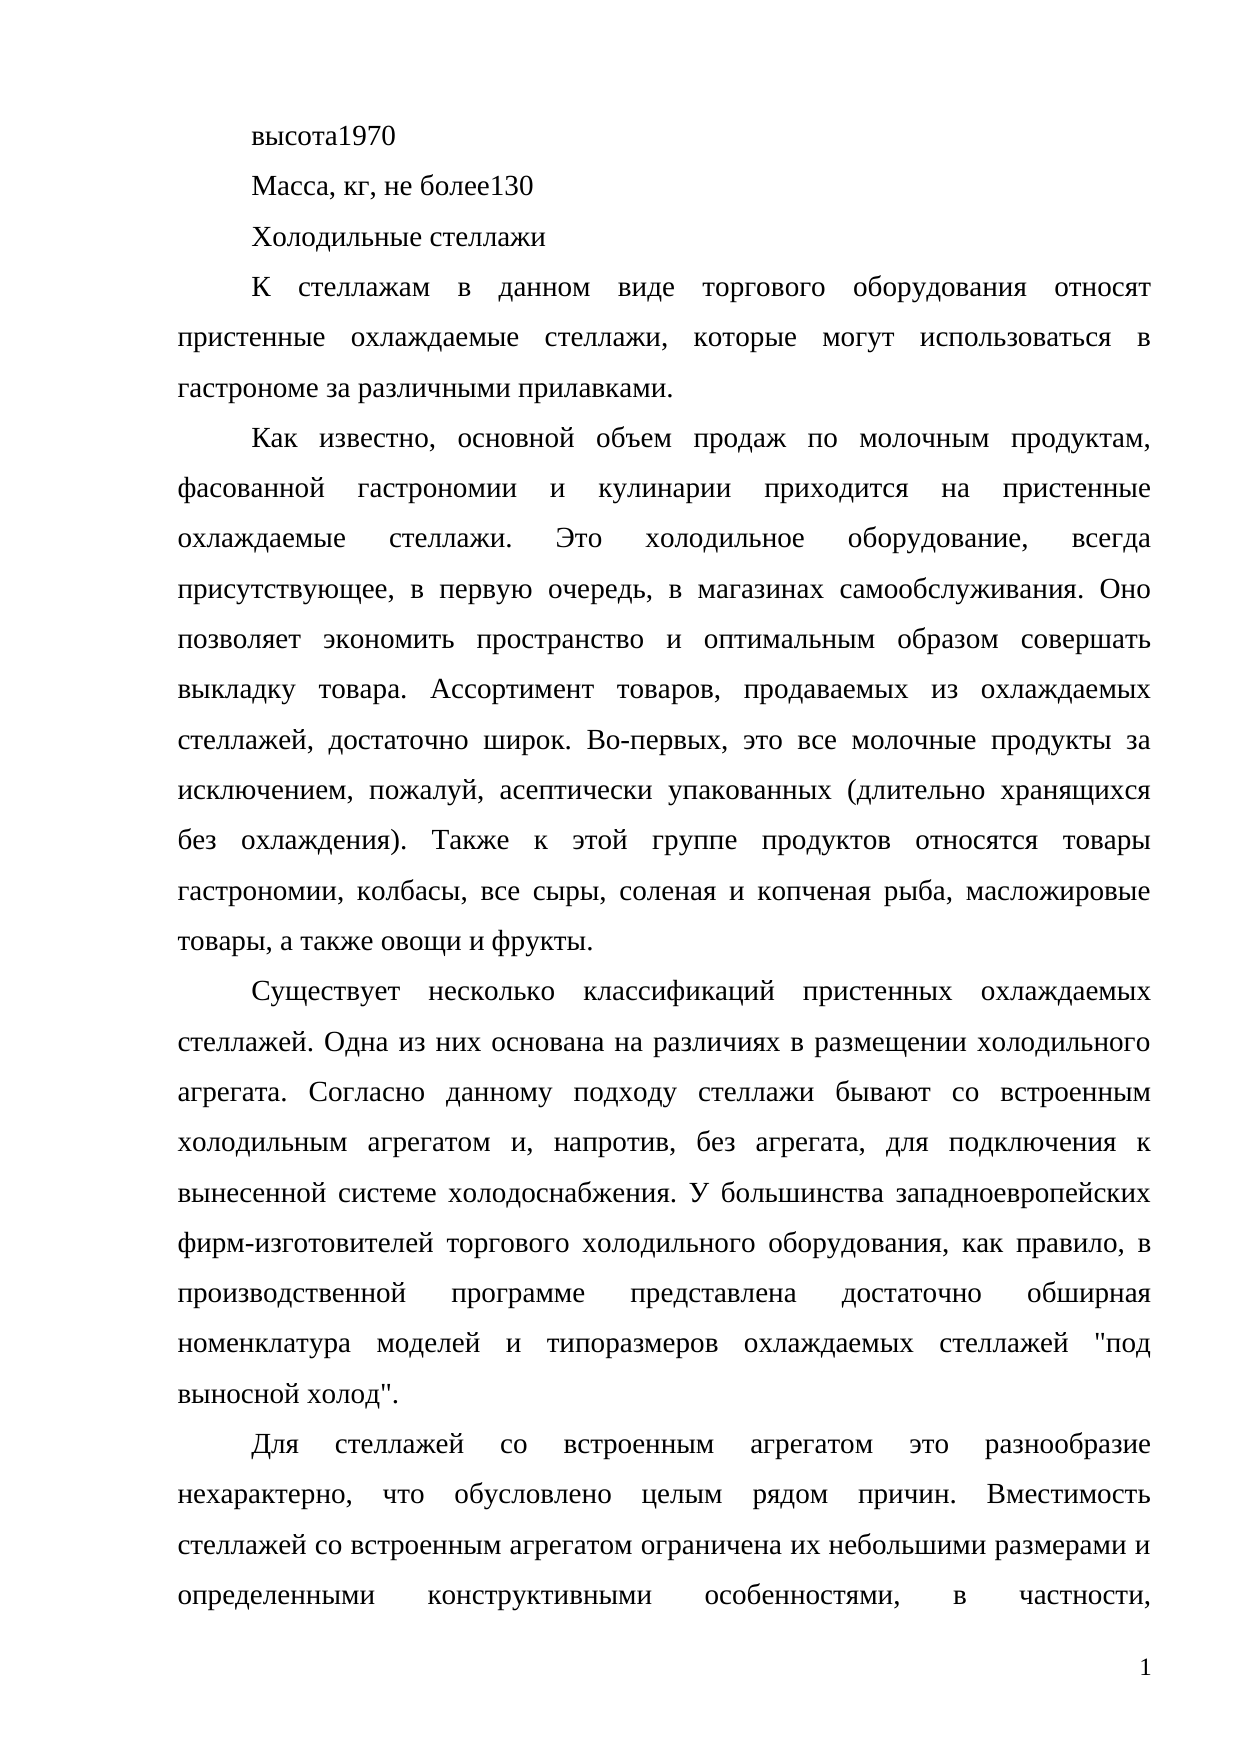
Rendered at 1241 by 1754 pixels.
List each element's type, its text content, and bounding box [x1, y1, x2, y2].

text Масса, кг, не более130 [177, 168, 1152, 202]
text К стеллажам в данном виде торгового оборудования относят пристенные охлаждаемые стеллажи, которые могут использоваться в гастрономе за различными прилавками. [177, 269, 1152, 403]
text Как известно, основной объем продаж по молочным продуктам, фасованной гастрономии и кулинарии приходится на пристенные охлаждаемые стеллажи. Это холодильное оборудование, всегда присутствующее, в первую очередь, в магазинах самообслуживания. Оно позволяет экономить пространство и оптимальным образом совершать выкладку товара. Ассортимент товаров, продаваемых из охлаждаемых стеллажей, достаточно широк. Во-первых, это все молочные продукты за исключением, пожалуй, асептически упакованных (длительно хранящихся без охлаждения). Также к этой группе продуктов относятся товары гастрономии, колбасы, все сыры, соленая и копченая рыба, масложировые товары, а также овощи и фрукты. [177, 420, 1152, 957]
text Холодильные стеллажи [177, 219, 1152, 252]
text высота1970 [177, 118, 1152, 152]
text Существует несколько классификаций пристенных охлаждаемых стеллажей. Одна из них основана на различиях в размещении холодильного агрегата. Согласно данному подходу стеллажи бывают со встроенным холодильным агрегатом и, напротив, без агрегата, для подключения к вынесенной системе холодоснабжения. У большинства западноевропейских фирм-изготовителей торгового холодильного оборудования, как правило, в производственной программе представлена достаточно обширная номенклатура моделей и типоразмеров охлаждаемых стеллажей "под выносной холод". [177, 973, 1152, 1409]
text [177, 1426, 1152, 1611]
